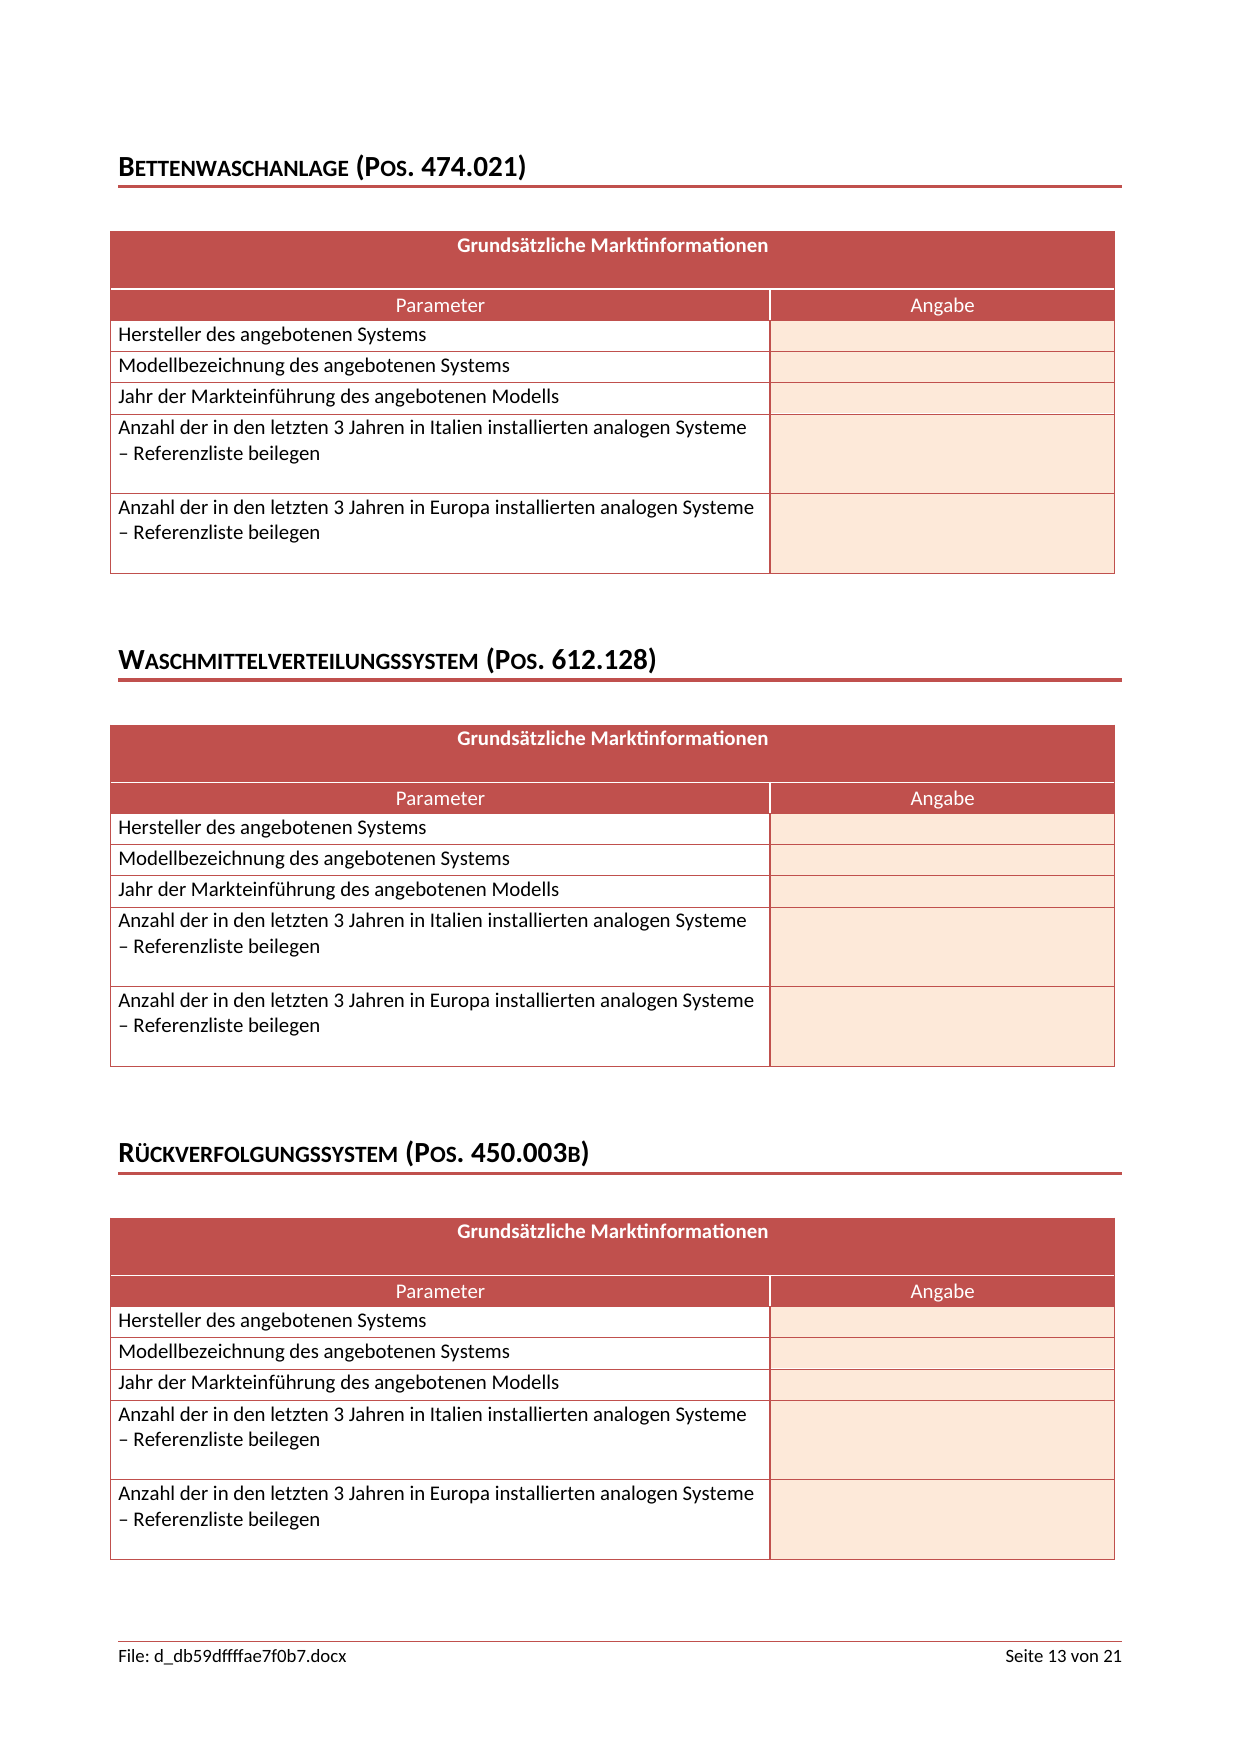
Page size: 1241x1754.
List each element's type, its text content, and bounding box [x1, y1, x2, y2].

table_header Grundsätzliche Marktinformationen [111, 233, 1114, 288]
table_cell [771, 876, 1114, 907]
table_cell [771, 908, 1114, 986]
table_cell Anzahl der in den letzten 3 Jahren in Europa installierten analogen Systeme – Referenzliste beilegen [111, 1480, 769, 1559]
table_cell Parameter [111, 783, 769, 813]
table_cell [771, 383, 1114, 413]
table_cell [771, 1307, 1114, 1337]
table_header Grundsätzliche Marktinformationen [111, 726, 1114, 782]
table_cell Modellbezeichnung des angebotenen Systems [111, 352, 769, 382]
subtitle Bettenwaschanlage (Pos. 474.021) [118, 148, 1122, 185]
table_cell Anzahl der in den letzten 3 Jahren in Europa installierten analogen Systeme – Referenzliste beilegen [111, 494, 769, 573]
table_cell Hersteller des angebotenen Systems [111, 1307, 769, 1337]
table_cell [771, 1480, 1114, 1559]
table_cell [771, 1401, 1114, 1479]
table_cell Anzahl der in den letzten 3 Jahren in Italien installierten analogen Systeme – Referenzliste beilegen [111, 908, 769, 986]
subtitle Waschmittelverteilungssystem (Pos. 612.128) [118, 641, 1122, 678]
table_cell Jahr der Markteinführung des angebotenen Modells [111, 876, 769, 907]
table_cell [771, 494, 1114, 573]
table_cell Anzahl der in den letzten 3 Jahren in Italien installierten analogen Systeme – Referenzliste beilegen [111, 415, 769, 493]
table_cell [771, 321, 1114, 351]
table_cell Hersteller des angebotenen Systems [111, 321, 769, 351]
table_cell [771, 352, 1114, 382]
table_cell [771, 845, 1114, 875]
table_cell Parameter [111, 290, 769, 320]
table_cell Jahr der Markteinführung des angebotenen Modells [111, 383, 769, 413]
table_cell Hersteller des angebotenen Systems [111, 814, 769, 844]
table_cell Jahr der Markteinführung des angebotenen Modells [111, 1370, 769, 1400]
table_cell Anzahl der in den letzten 3 Jahren in Europa installierten analogen Systeme – Referenzliste beilegen [111, 987, 769, 1066]
table_cell [771, 814, 1114, 844]
table_cell Angabe [771, 1276, 1114, 1306]
table_cell [771, 987, 1114, 1066]
table_cell Anzahl der in den letzten 3 Jahren in Italien installierten analogen Systeme – Referenzliste beilegen [111, 1401, 769, 1479]
subtitle Rückverfolgungssystem (Pos. 450.003b) [118, 1134, 1122, 1172]
table_cell Angabe [771, 290, 1114, 320]
table_cell Parameter [111, 1276, 769, 1306]
table_cell [771, 1338, 1114, 1368]
table_cell [771, 415, 1114, 493]
table_cell Angabe [771, 783, 1114, 813]
table_cell Modellbezeichnung des angebotenen Systems [111, 1338, 769, 1368]
table_cell [771, 1370, 1114, 1400]
table_header Grundsätzliche Marktinformationen [111, 1219, 1114, 1275]
table_cell Modellbezeichnung des angebotenen Systems [111, 845, 769, 875]
